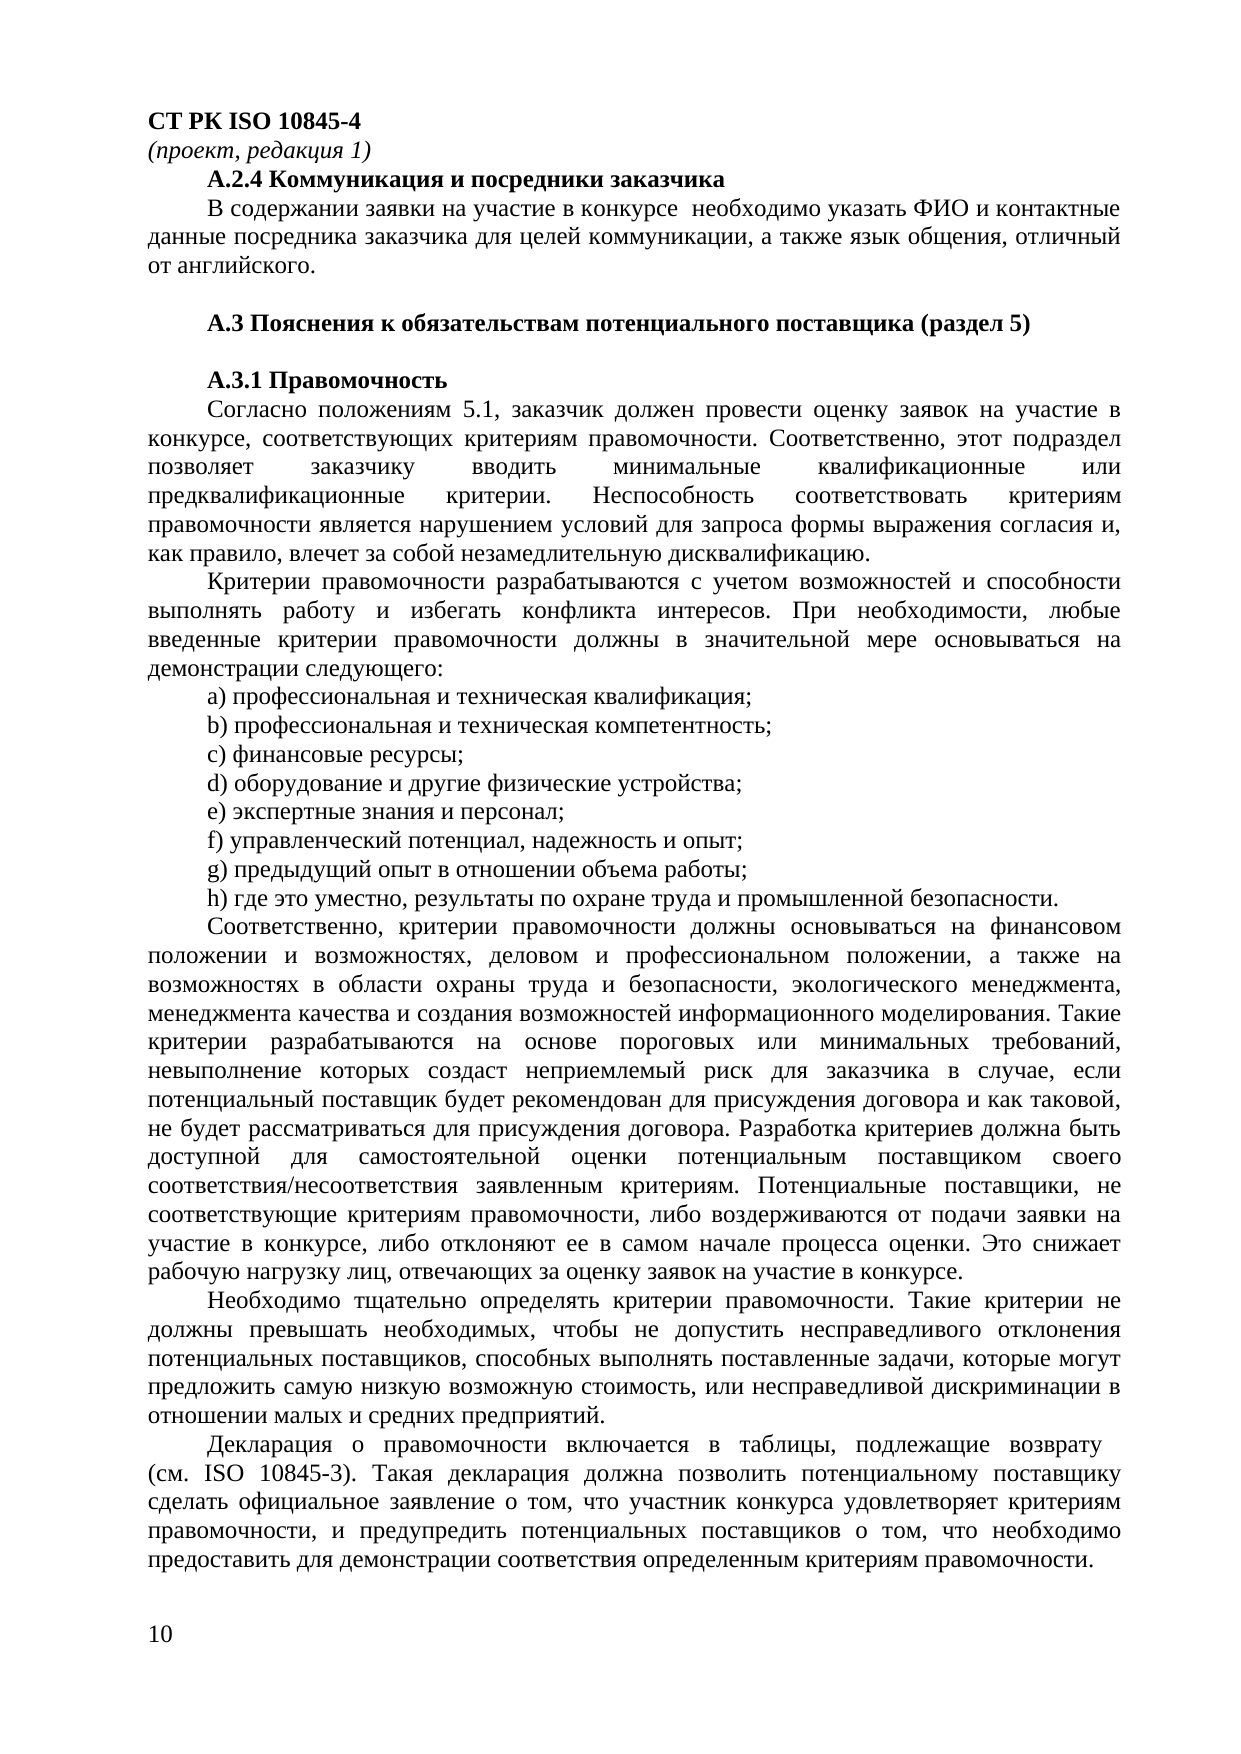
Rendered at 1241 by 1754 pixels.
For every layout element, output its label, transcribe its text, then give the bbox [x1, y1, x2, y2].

text Необходимо тщательно определять критерии правомочности. Такие критерии не должны превышать необходимых, чтобы не допустить несправедливого отклонения потенциальных поставщиков, способных выполнять поставленные задачи, которые могут предложить самую низкую возможную стоимость, или несправедливой дискриминации в отношении малых и средних предприятий. [148, 1285, 1122, 1429]
text В содержании заявки на участие в конкурсе необходимо указать ФИО и контактные данные посредника заказчика для целей коммуникации, а также язык общения, отличный от английского. [148, 193, 1122, 279]
text c) финансовые ресурсы; [148, 739, 1122, 768]
text Согласно положениям 5.1, заказчик должен провести оценку заявок на участие в конкурсе, соответствующих критериям правомочности. Соответственно, этот подраздел позволяет заказчику вводить минимальные квалификационные или предквалификационные критерии. Неспособность соответствовать критериям правомочности является нарушением условий для запроса формы выражения согласия и, как правило, влечет за собой незамедлительную дисквалификацию. [148, 394, 1122, 566]
text A.3.1 Правомочность [148, 365, 1122, 394]
text A.2.4 Коммуникация и посредники заказчика [148, 164, 1122, 193]
text A.3 Пояснения к обязательствам потенциального поставщика (раздел 5) [148, 308, 1122, 336]
text f) управленческий потенциал, надежность и опыт; [148, 825, 1122, 854]
text h) где это уместно, результаты по охране труда и промышленной безопасности. [148, 883, 1122, 911]
text d) оборудование и другие физические устройства; [148, 768, 1122, 796]
text b) профессиональная и техническая компетентность; [148, 710, 1122, 739]
text e) экспертные знания и персонал; [148, 796, 1122, 825]
text Декларация о правомочности включается в таблицы, подлежащие возврату (см. ISO 10845-3). Такая декларация должна позволить потенциальному поставщику сделать официальное заявление о том, что участник конкурса удовлетворяет критериям правомочности, и предупредить потенциальных поставщиков о том, что необходимо предоставить для демонстрации соответствия определенным критериям правомочности. [148, 1429, 1122, 1573]
text a) профессиональная и техническая квалификация; [148, 681, 1122, 710]
text Критерии правомочности разрабатываются с учетом возможностей и способности выполнять работу и избегать конфликта интересов. При необходимости, любые введенные критерии правомочности должны в значительной мере основываться на демонстрации следующего: [148, 566, 1122, 681]
text Соответственно, критерии правомочности должны основываться на финансовом положении и возможностях, деловом и профессиональном положении, а также на возможностях в области охраны труда и безопасности, экологического менеджмента, менеджмента качества и создания возможностей информационного моделирования. Такие критерии разрабатываются на основе пороговых или минимальных требований, невыполнение которых создаст неприемлемый риск для заказчика в случае, если потенциальный поставщик будет рекомендован для присуждения договора и как таковой, не будет рассматриваться для присуждения договора. Разработка критериев должна быть доступной для самостоятельной оценки потенциальным поставщиком своего соответствия/несоответствия заявленным критериям. Потенциальные поставщики, не соответствующие критериям правомочности, либо воздерживаются от подачи заявки на участие в конкурсе, либо отклоняют ее в самом начале процесса оценки. Это снижает рабочую нагрузку лиц, отвечающих за оценку заявок на участие в конкурсе. [148, 911, 1122, 1285]
text g) предыдущий опыт в отношении объема работы; [148, 854, 1122, 883]
